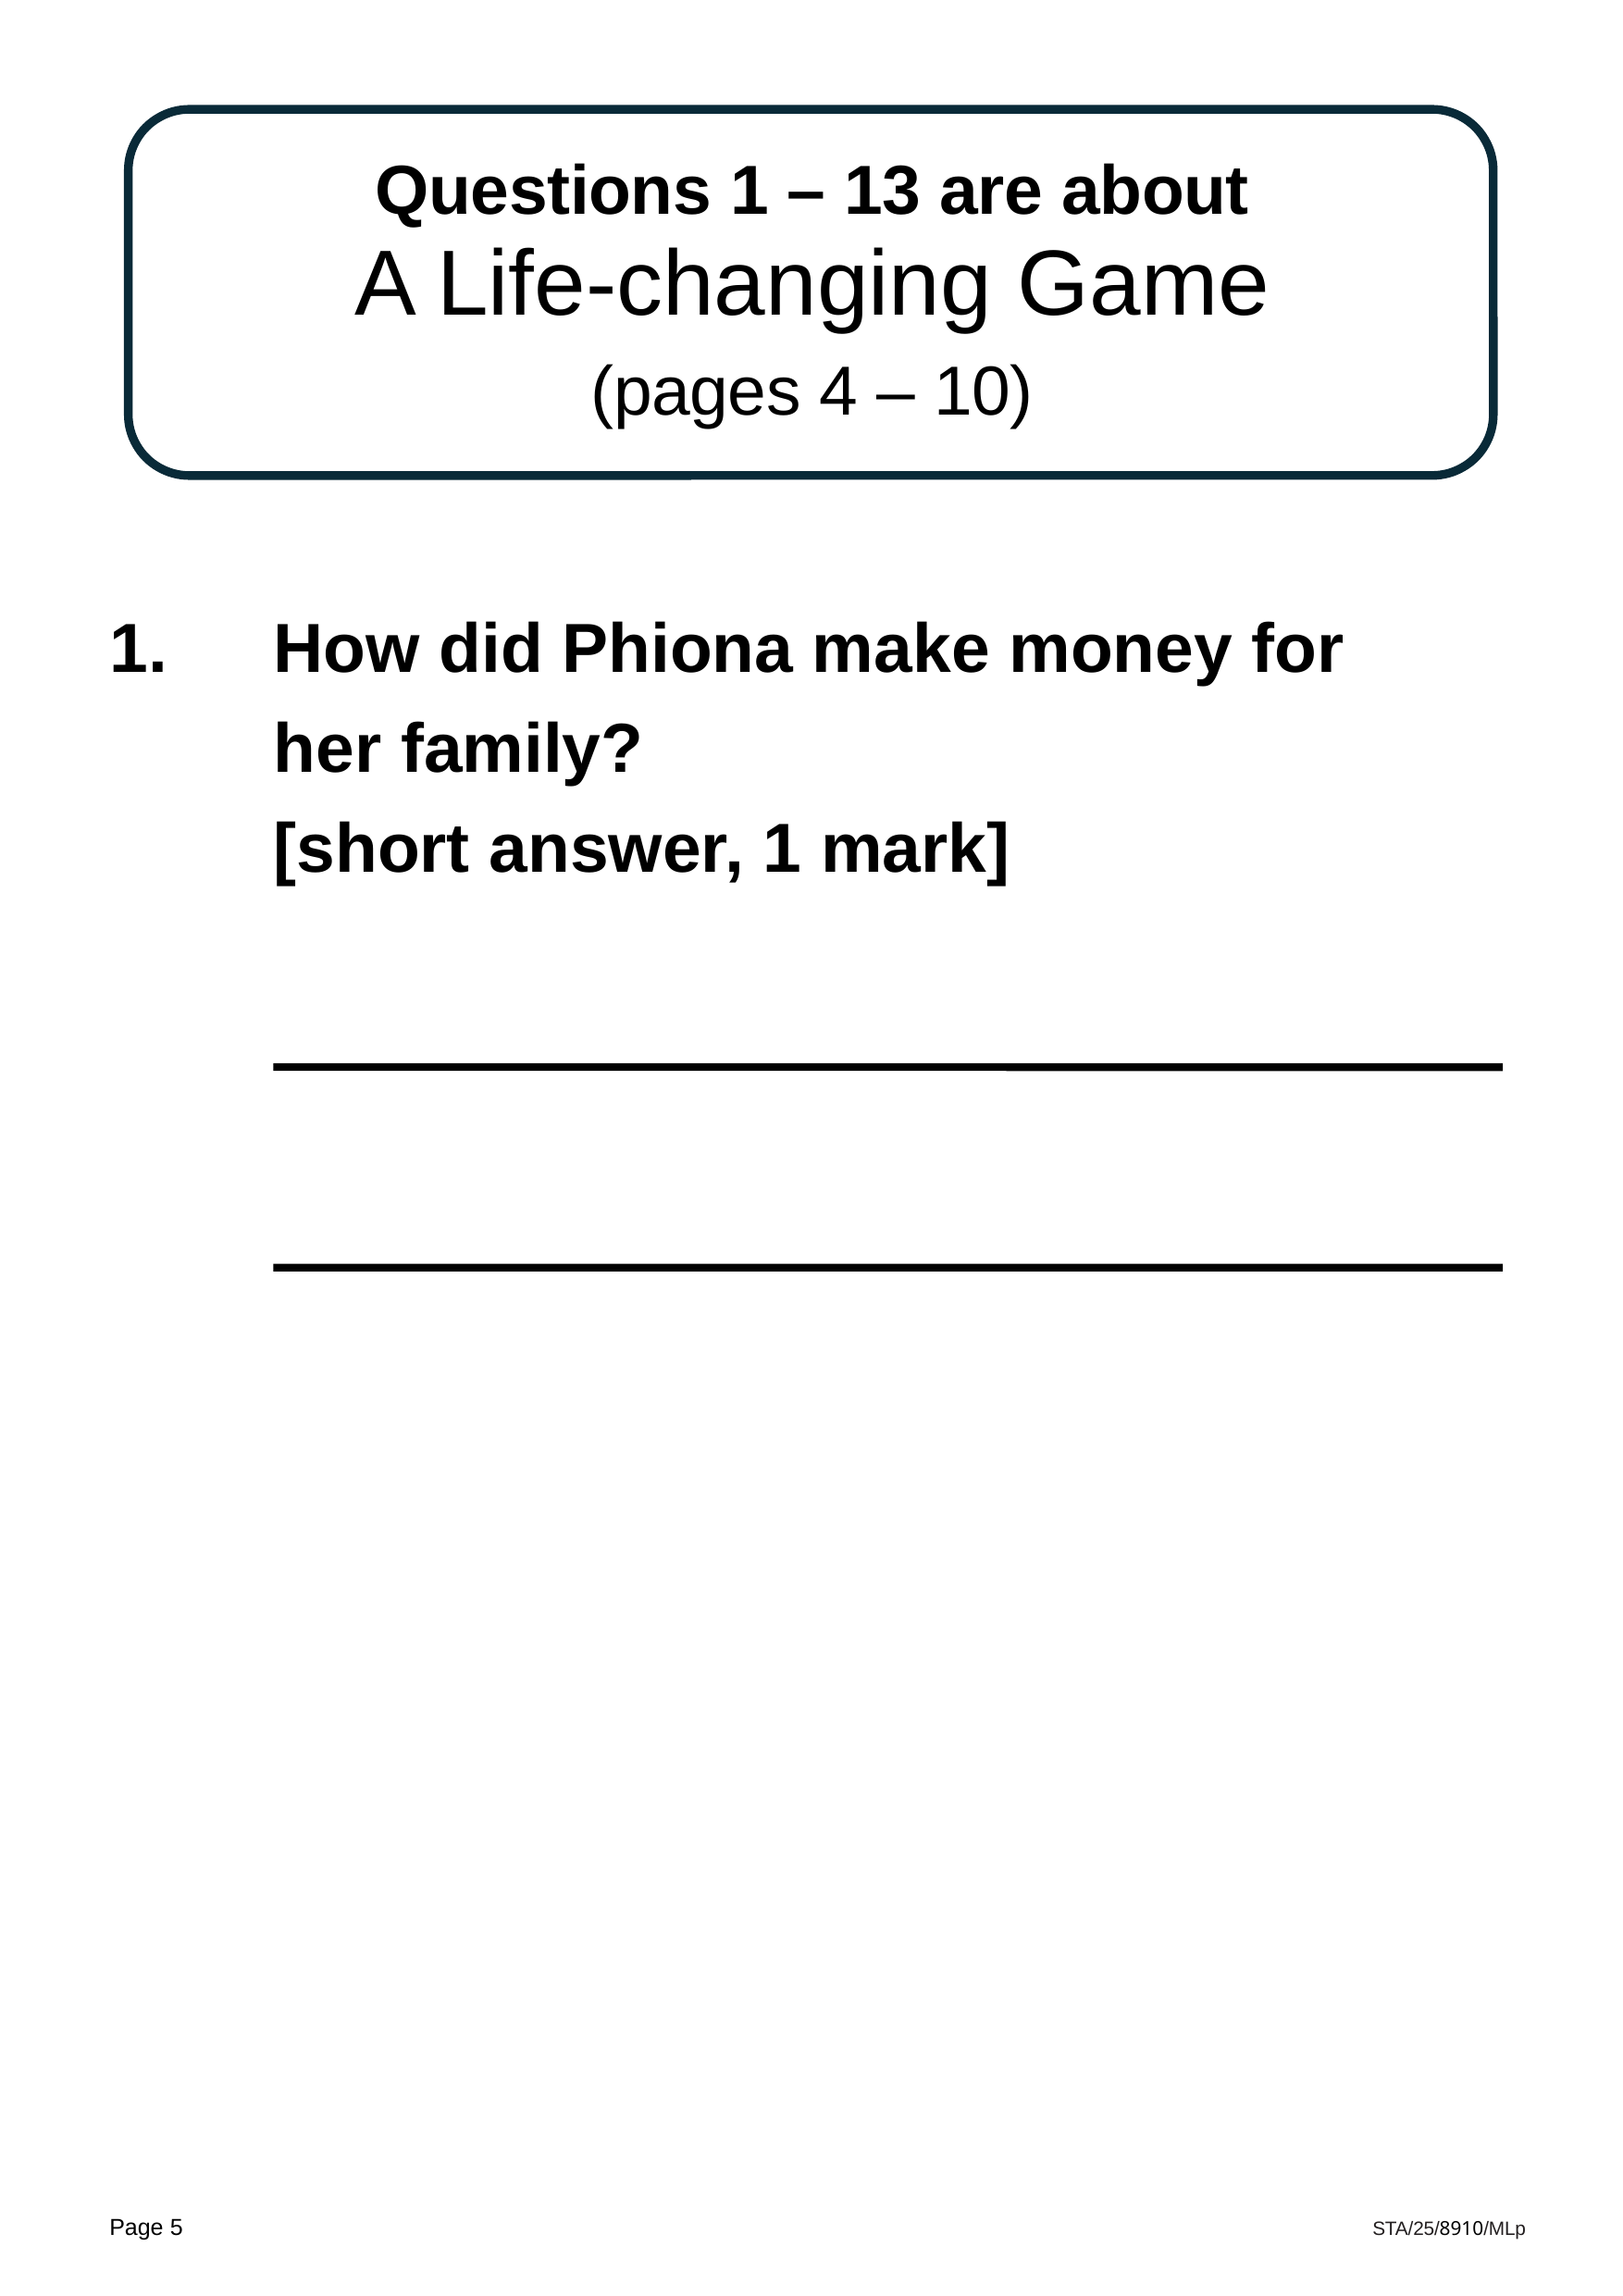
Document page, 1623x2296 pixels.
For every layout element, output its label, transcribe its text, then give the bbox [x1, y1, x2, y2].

text [short answer, 1 mark] [273, 792, 1514, 892]
text How did Phiona make money for her family? [109, 109, 1514, 792]
